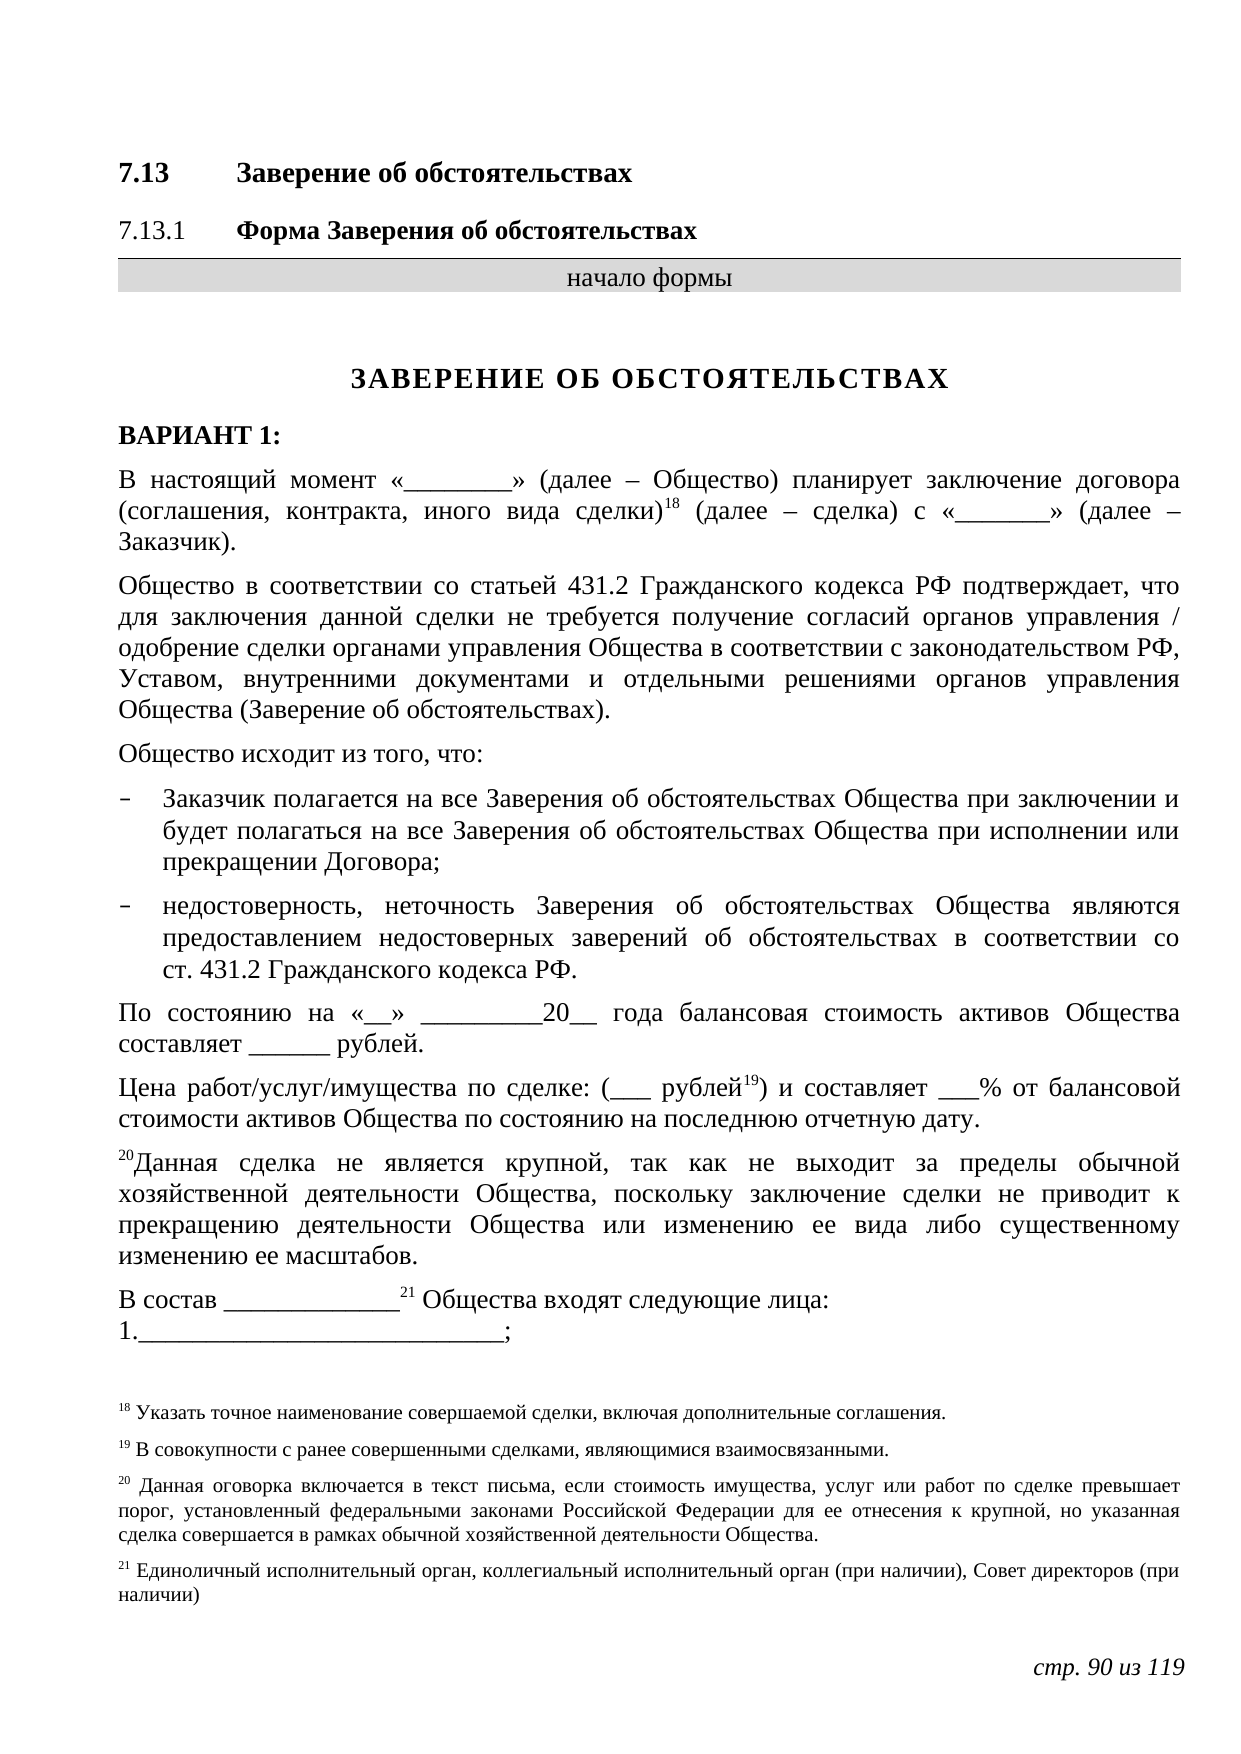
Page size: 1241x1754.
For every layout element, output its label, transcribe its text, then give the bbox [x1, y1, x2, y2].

text ВАРИАНТ 1: [118, 419, 1181, 450]
text Общество в соответствии со статьей 431.2 Гражданского кодекса РФ подтверждает, что для заключения данной сделки не требуется получение согласий органов управления / одобрение сделки органами управления Общества в соответствии с законодательством РФ, Уставом, внутренними документами и отдельными решениями органов управления Общества (Заверение об обстоятельствах). [118, 569, 1181, 724]
text В настоящий момент «________» (далее – Общество) планирует заключение договора (соглашения, контракта, иного вида сделки) (далее – сделка) с «_______» (далее – Заказчик). [118, 463, 1181, 556]
list Форма Заверения об обстоятельствах [118, 214, 1181, 245]
text Заверение об обстоятельствах [118, 361, 1181, 394]
text Данная сделка не является крупной, так как не выходит за пределы обычной хозяйственной деятельности Общества, поскольку заключение сделки не приводит к прекращению деятельности Общества или изменению ее вида либо существенному изменению ее масштабов. [118, 1146, 1181, 1271]
text 1.___________________________; [118, 1314, 1181, 1345]
text Общество исходит из того, что: [118, 737, 1181, 768]
list недостоверность, неточность Заверения об обстоятельствах Общества являются предоставлением недостоверных заверений об обстоятельствах в соответствии со ст. 431.2 Гражданского кодекса РФ. [118, 888, 1181, 984]
text Цена работ/услуг/имущества по сделке: (___ рублей) и составляет ___% от балансовой стоимости активов Общества по состоянию на последнюю отчетную дату. [118, 1071, 1181, 1133]
text начало формы [118, 259, 1181, 292]
text По состоянию на «__» _________20__ года балансовая стоимость активов Общества составляет ______ рублей. [118, 996, 1181, 1059]
list Заказчик полагается на все Заверения об обстоятельствах Общества при заключении и будет полагаться на все Заверения об обстоятельствах Общества при исполнении или прекращении Договора; [118, 781, 1181, 876]
subtitle Заверение об обстоятельствах [118, 156, 1181, 189]
text В состав _____________ Общества входят следующие лица: [118, 1283, 1181, 1314]
